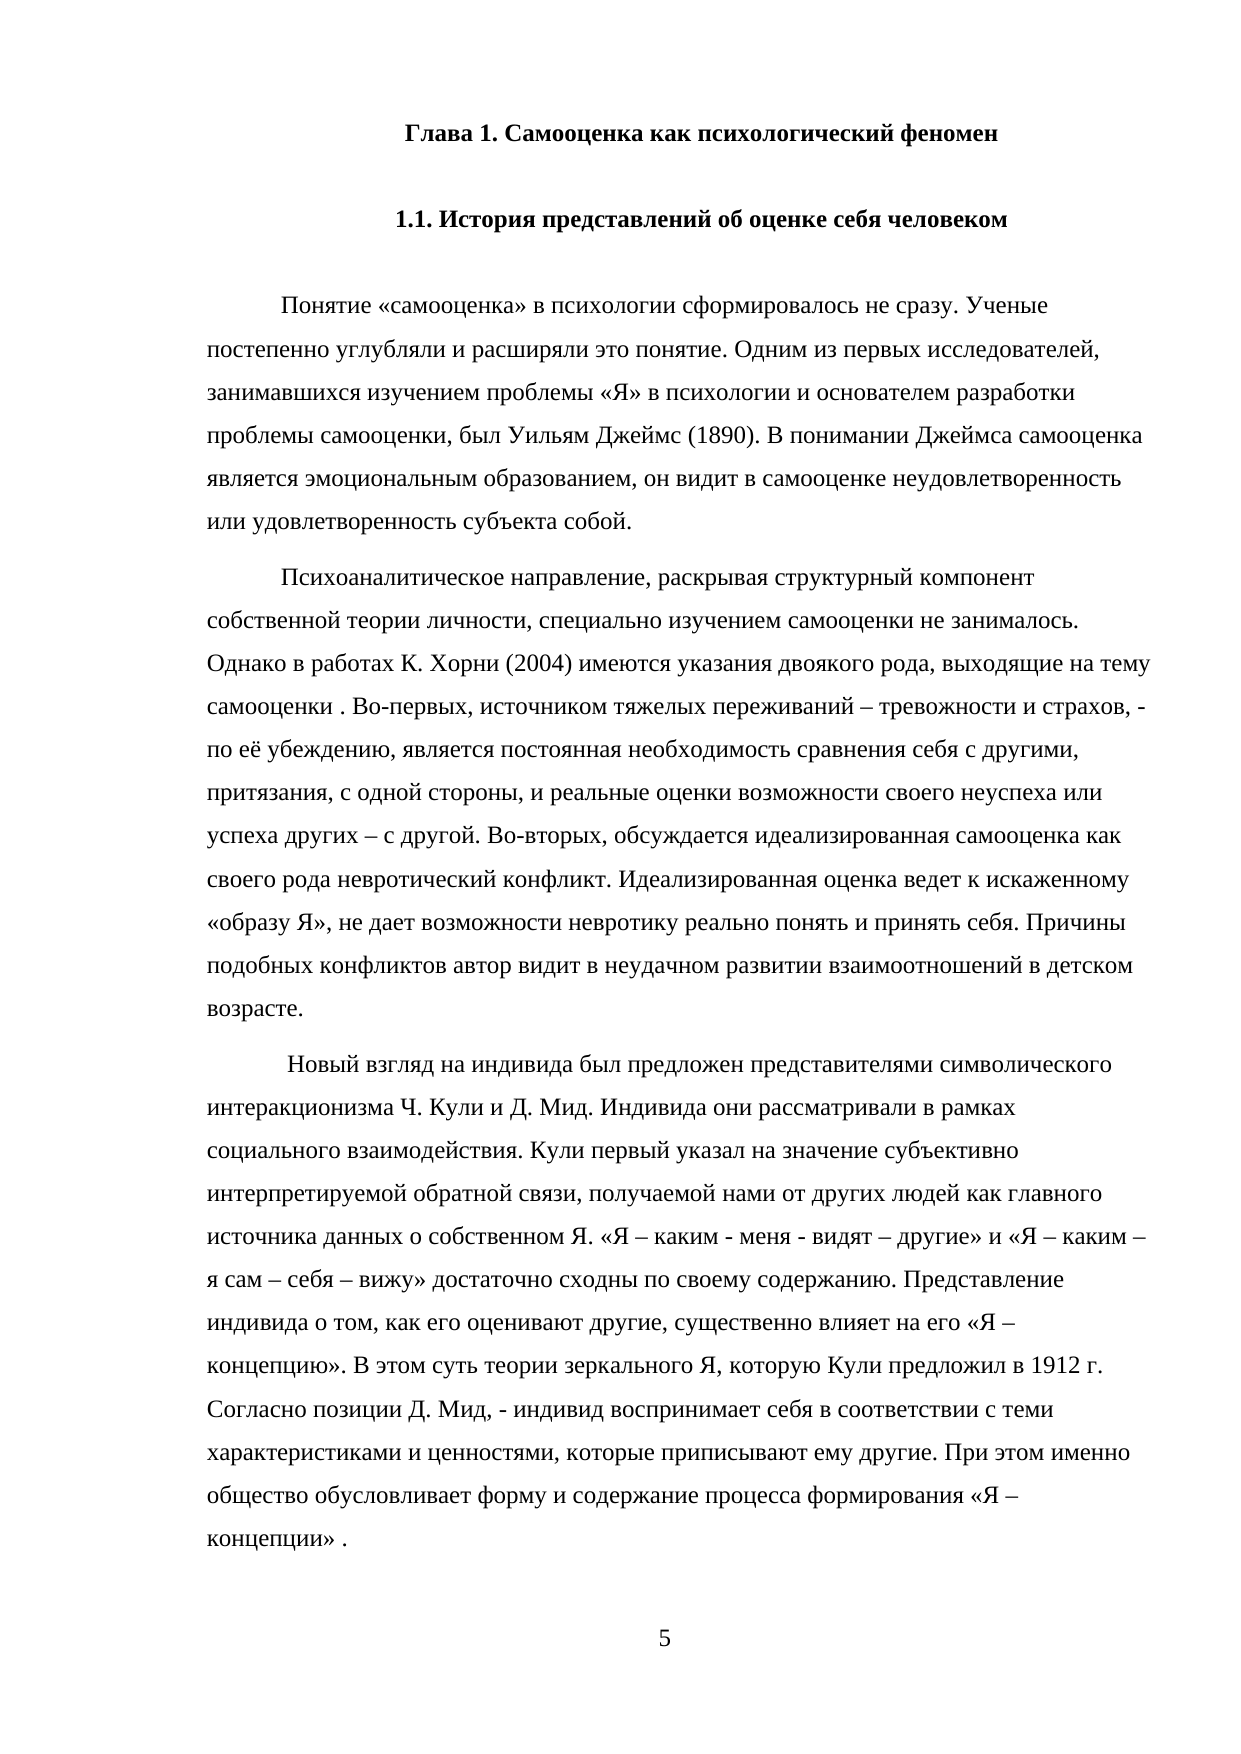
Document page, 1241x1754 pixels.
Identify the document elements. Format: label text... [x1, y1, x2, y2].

text Глава 1. Самооценка как психологический феномен [177, 118, 1152, 147]
text Понятие «самооценка» в психологии сформировалось не сразу. Ученые постепенно углубляли и расширяли это понятие. Одним из первых исследователей, занимавшихся изучением проблемы «Я» в психологии и основателем разработки проблемы самооценки, был Уильям Джеймс (1890). В понимании Джеймса самооценка является эмоциональным образованием, он видит в самооценке неудовлетворенность или удовлетворенность субъекта собой. [207, 291, 1152, 535]
text Новый взгляд на индивида был предложен представителями символического интеракционизма Ч. Кули и Д. Мид. Индивида они рассматривали в рамках социального взаимодействия. Кули первый указал на значение субъективно интерпретируемой обратной связи, получаемой нами от других людей как главного источника данных о собственном Я. «Я – каким - меня - видят – другие» и «Я – каким – я сам – себя – вижу» достаточно сходны по своему содержанию. Представление индивида о том, как его оценивают другие, существенно влияет на его «Я – концепцию». В этом суть теории зеркального Я, которую Кули предложил в . Согласно позиции Д. Мид, - индивид воспринимает себя в соответствии с теми характеристиками и ценностями, которые приписывают ему другие. При этом именно общество обусловливает форму и содержание процесса формирования «Я – концепции» . [207, 1049, 1152, 1552]
text 1.1. История представлений об оценке себя человеком [177, 204, 1152, 233]
text Психоаналитическое направление, раскрывая структурный компонент собственной теории личности, специально изучением самооценки не занималось. Однако в работах К. Хорни (2004) имеются указания двоякого рода, выходящие на тему самооценки . Во-первых, источником тяжелых переживаний – тревожности и страхов, - по её убеждению, является постоянная необходимость сравнения себя с другими, притязания, с одной стороны, и реальные оценки возможности своего неуспеха или успеха других – с другой. Во-вторых, обсуждается идеализированная самооценка как своего рода невротический конфликт. Идеализированная оценка ведет к искаженному «образу Я», не дает возможности невротику реально понять и принять себя. Причины подобных конфликтов автор видит в неудачном развитии взаимоотношений в детском возрасте. [207, 562, 1152, 1022]
